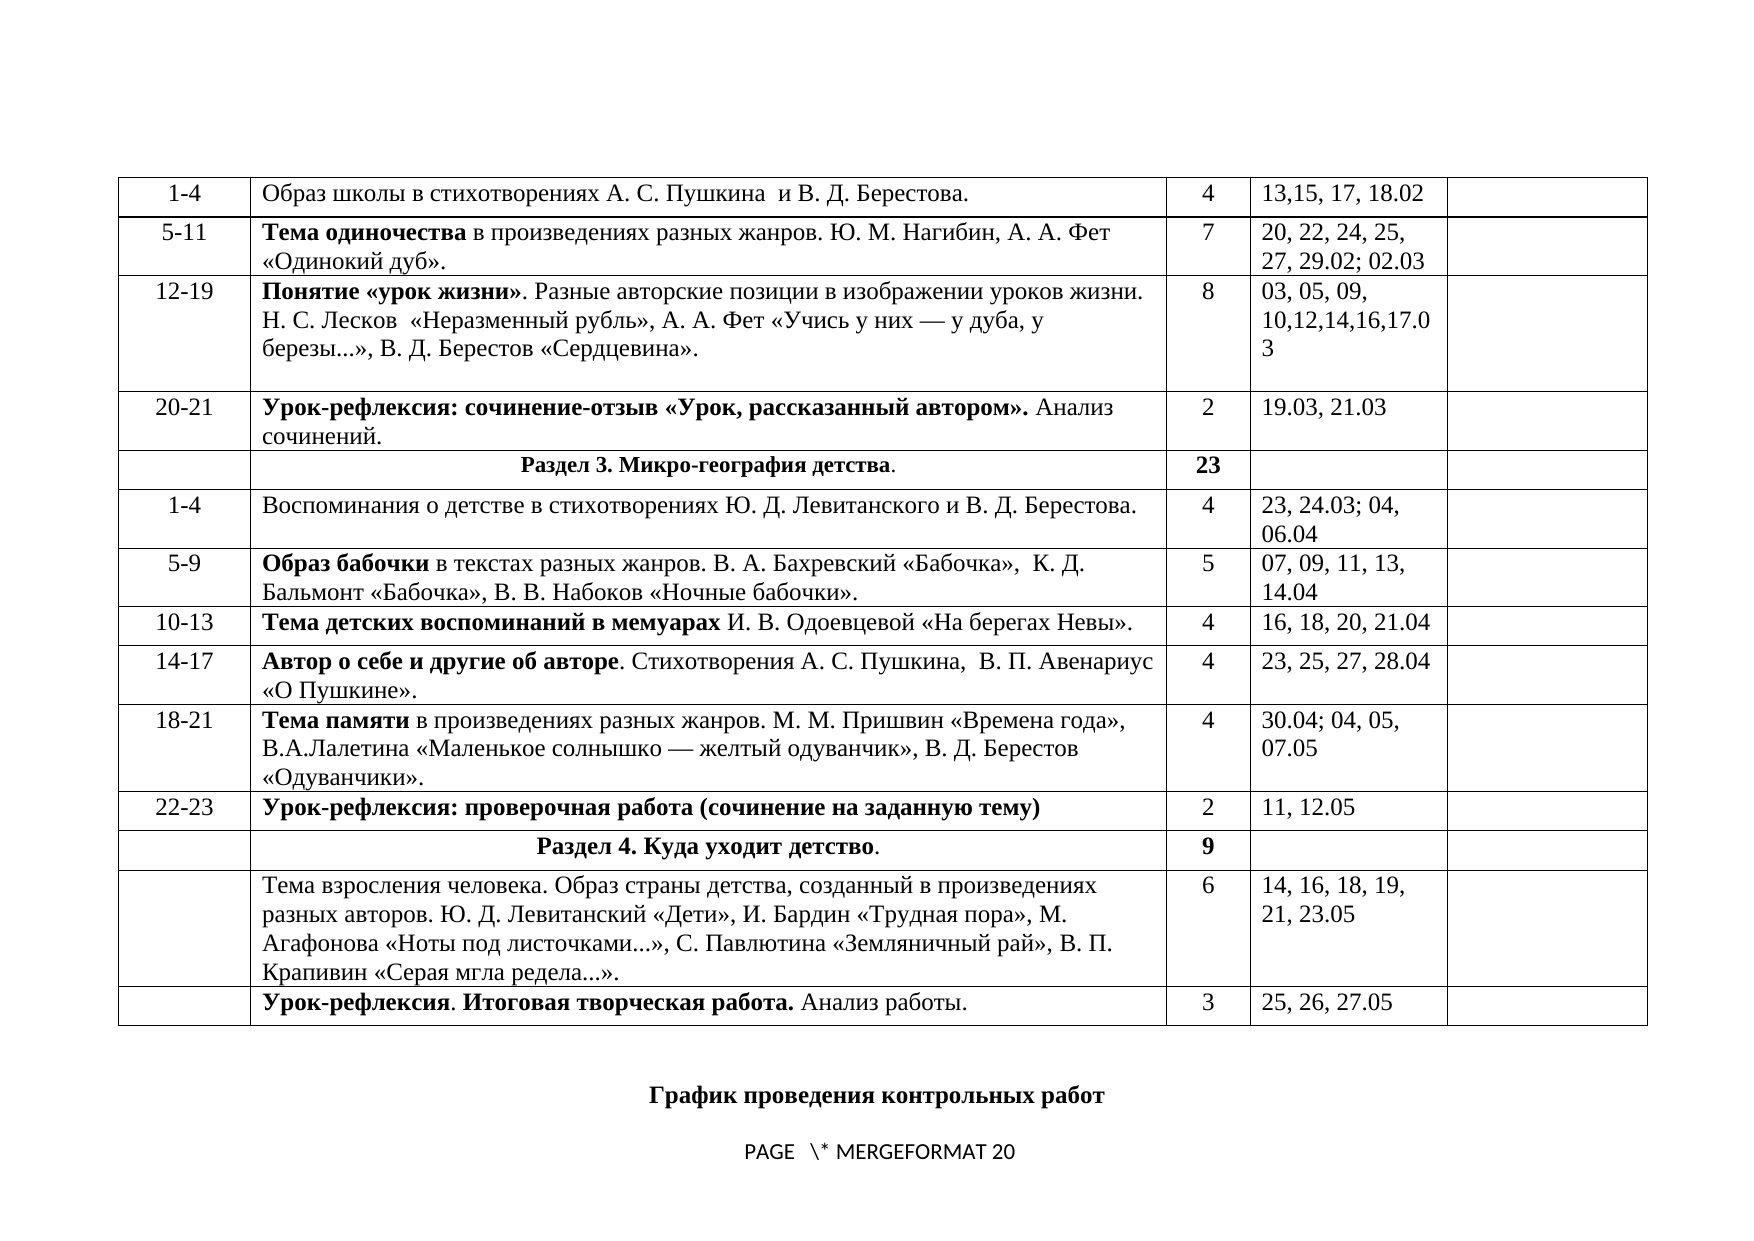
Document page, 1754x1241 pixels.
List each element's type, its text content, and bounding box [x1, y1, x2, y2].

table_cell 13,15, 17, 18.02 [1251, 178, 1447, 216]
table_cell 5 [1167, 549, 1250, 606]
table_cell [119, 831, 250, 869]
table_cell Тема взросления человека. Образ страны детства, созданный в произведениях разных авторов. Ю. Д. Левитанский «Дети», И. Бардин «Трудная пора», М. Агафонова «Ноты под листочками...», С. Павлютина «Земляничный рай», В. П. Крапивин «Серая мгла редела...». [251, 871, 1166, 986]
table_cell 12-19 [119, 276, 250, 391]
table_cell Тема памяти в произведениях разных жанров. М. М. Пришвин «Времена года», В.А.Лалетина «Маленькое солнышко — желтый одуванчик», В. Д. Берестов «Одуванчики». [251, 705, 1166, 791]
table_cell 3 [1167, 987, 1250, 1025]
table_cell 2 [1167, 792, 1250, 830]
table_cell 7 [1167, 218, 1250, 275]
table_cell [119, 451, 250, 489]
table_cell 14-17 [119, 646, 250, 704]
table_cell Понятие «урок жизни». Разные авторские позиции в изображении уроков жизни. Н. С. Лесков «Неразменный рубль», А. А. Фет «Учись у них — у дуба, у березы...», В. Д. Берестов «Сердцевина». [251, 276, 1166, 391]
table_cell [1448, 831, 1647, 869]
table_cell 18-21 [119, 705, 250, 791]
table_cell 11, 12.05 [1251, 792, 1447, 830]
text График проведения контрольных работ [118, 1080, 1636, 1108]
table_cell [1448, 705, 1647, 791]
table_cell 1-4 [119, 490, 250, 547]
table_cell [1448, 451, 1647, 489]
table_cell 4 [1167, 178, 1250, 216]
table_cell [1251, 831, 1447, 869]
table_cell Урок-рефлексия: проверочная работа (сочинение на заданную тему) [251, 792, 1166, 830]
table_cell Автор о себе и другие об авторе. Стихотворения А. С. Пушкина, В. П. Авенариус «О Пушкине». [251, 646, 1166, 704]
table_cell Раздел 3. Микро-география детства. [251, 451, 1166, 489]
table_cell [1448, 392, 1647, 449]
table_cell 9 [1167, 831, 1250, 869]
table_cell 16, 18, 20, 21.04 [1251, 607, 1447, 645]
table_cell Тема одиночества в произведениях разных жанров. Ю. М. Нагибин, А. А. Фет «Одинокий дуб». [251, 218, 1166, 275]
table_cell Образ школы в стихотворениях А. С. Пушкина и В. Д. Берестова. [251, 178, 1166, 216]
table_cell [1448, 607, 1647, 645]
table_cell 4 [1167, 705, 1250, 791]
table_cell Раздел 4. Куда уходит детство. [251, 831, 1166, 869]
table_cell 25, 26, 27.05 [1251, 987, 1447, 1025]
table_cell [1448, 987, 1647, 1025]
table_cell 20, 22, 24, 25, 27, 29.02; 02.03 [1251, 218, 1447, 275]
table_cell [1251, 451, 1447, 489]
table_cell 2 [1167, 392, 1250, 449]
table_cell [1448, 218, 1647, 275]
table_cell [1448, 549, 1647, 606]
table_cell 03, 05, 09, 10,12,14,16,17.03 [1251, 276, 1447, 391]
table_cell 22-23 [119, 792, 250, 830]
table_cell 1-4 [119, 178, 250, 216]
table_cell 10-13 [119, 607, 250, 645]
table_cell [1448, 871, 1647, 986]
table_cell 23 [1167, 451, 1250, 489]
table_cell 23, 25, 27, 28.04 [1251, 646, 1447, 704]
table_cell 8 [1167, 276, 1250, 391]
table_cell [119, 987, 250, 1025]
table_cell Урок-рефлексия: сочинение-отзыв «Урок, рассказанный автором». Анализ сочинений. [251, 392, 1166, 449]
table_cell 20-21 [119, 392, 250, 449]
table_cell Образ бабочки в текстах разных жанров. В. А. Бахревский «Бабочка», К. Д. Бальмонт «Бабочка», В. В. Набоков «Ночные бабочки». [251, 549, 1166, 606]
table_cell 23, 24.03; 04, 06.04 [1251, 490, 1447, 547]
table_cell 5-9 [119, 549, 250, 606]
table_cell 4 [1167, 646, 1250, 704]
table_cell [1448, 490, 1647, 547]
table_cell 4 [1167, 607, 1250, 645]
table_cell 5-11 [119, 218, 250, 275]
table_cell 07, 09, 11, 13, 14.04 [1251, 549, 1447, 606]
table_cell [1448, 792, 1647, 830]
table_cell [119, 871, 250, 986]
table_cell Воспоминания о детстве в стихотворениях Ю. Д. Левитанского и В. Д. Берестова. [251, 490, 1166, 547]
table_cell 14, 16, 18, 19, 21, 23.05 [1251, 871, 1447, 986]
table_cell 4 [1167, 490, 1250, 547]
table_cell [1448, 646, 1647, 704]
table_cell 6 [1167, 871, 1250, 986]
table_cell 30.04; 04, 05, 07.05 [1251, 705, 1447, 791]
table_cell [1448, 178, 1647, 216]
table_cell Тема детских воспоминаний в мемуарах И. В. Одоевцевой «На берегах Невы». [251, 607, 1166, 645]
table_cell [1448, 276, 1647, 391]
table_cell 19.03, 21.03 [1251, 392, 1447, 449]
table_cell Урок-рефлексия. Итоговая творческая работа. Анализ работы. [251, 987, 1166, 1025]
